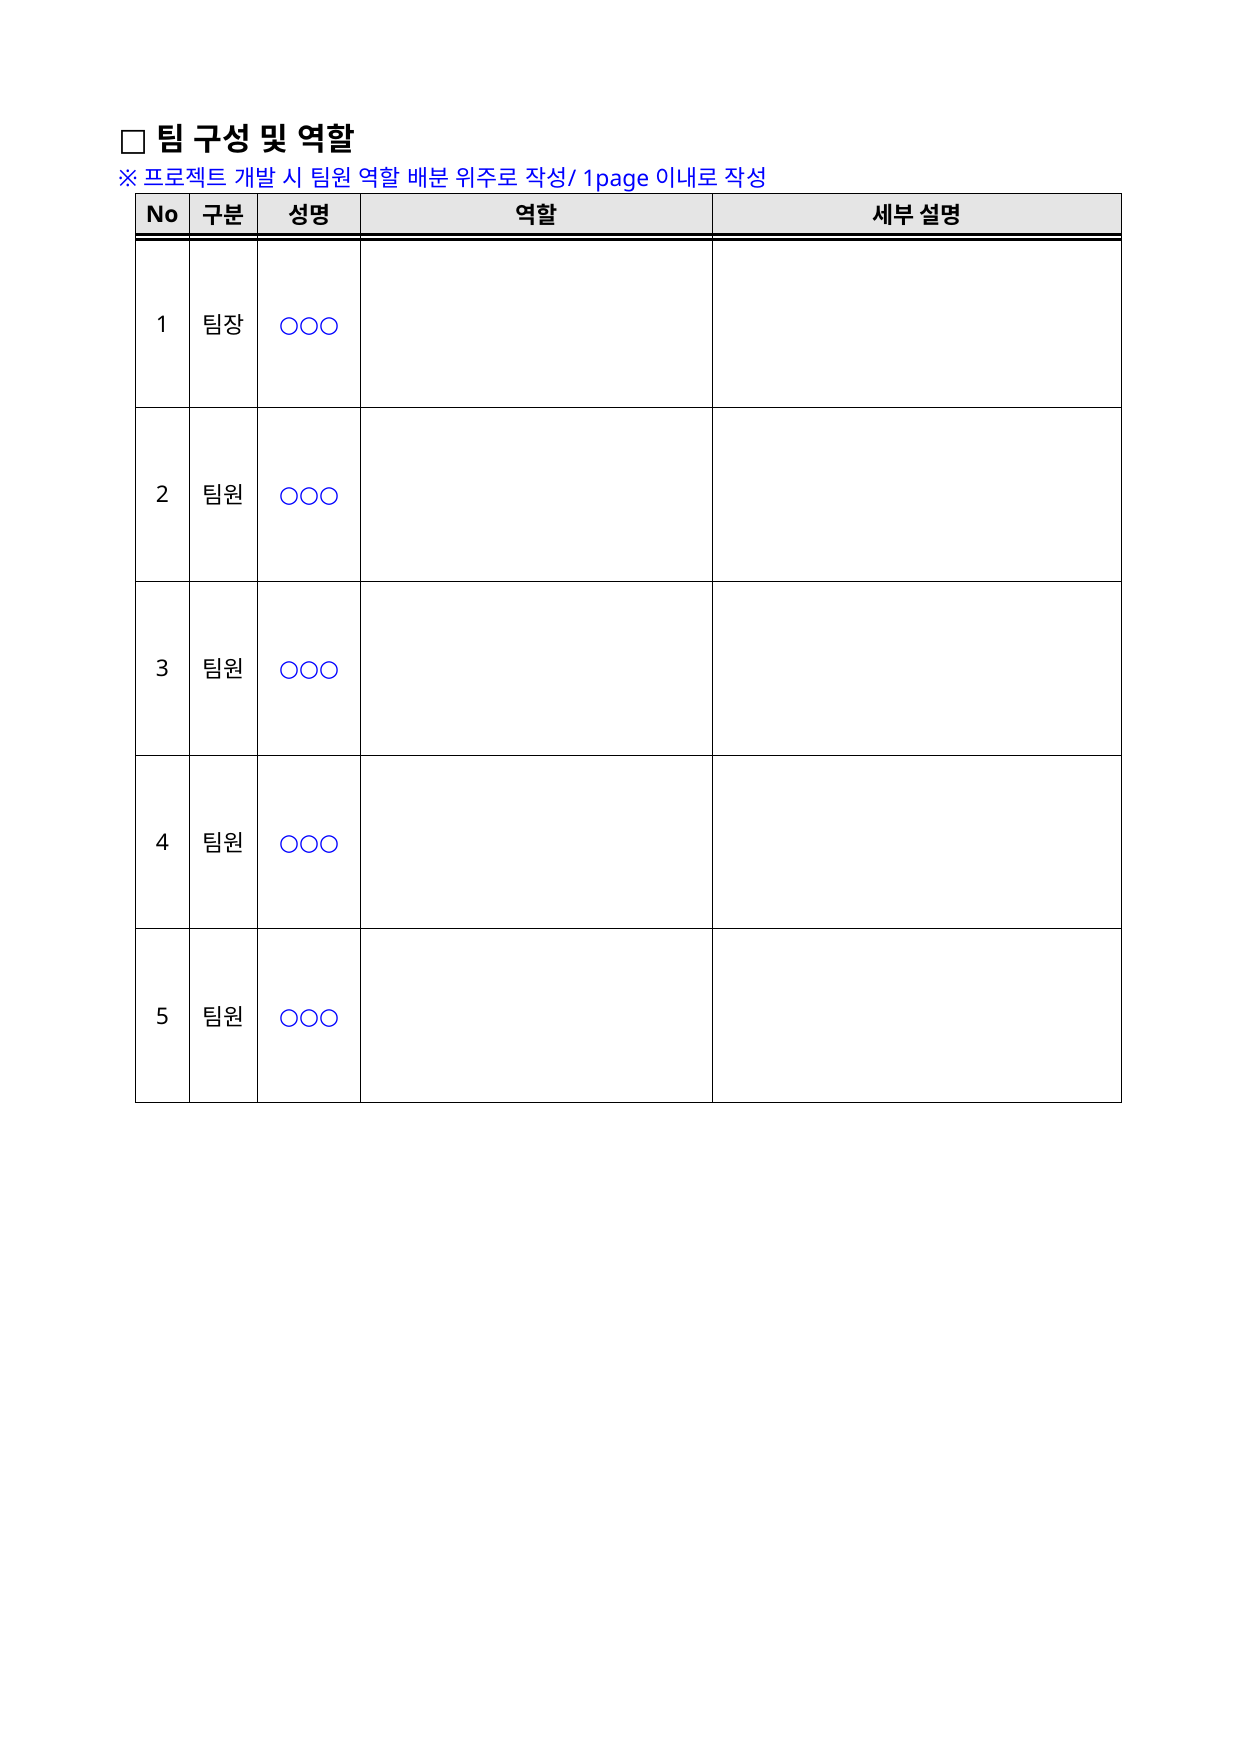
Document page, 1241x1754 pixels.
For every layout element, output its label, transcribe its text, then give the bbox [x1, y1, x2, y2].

table_header 역할 [361, 194, 712, 233]
table_cell [361, 241, 712, 407]
table_cell 팀원 [190, 756, 257, 928]
table_cell [361, 408, 712, 581]
table_header 구분 [190, 194, 257, 233]
text □ 팀 구성 및 역할 [118, 114, 1122, 160]
table_header 세부 설명 [713, 194, 1121, 233]
table_cell [713, 756, 1121, 928]
table_cell 팀장 [190, 241, 257, 407]
table_cell 팀원 [190, 408, 257, 581]
table_cell 3 [136, 582, 189, 754]
table_cell 2 [136, 408, 189, 581]
table_cell 팀원 [190, 582, 257, 754]
table_cell ○○○ [258, 582, 360, 754]
table_cell ○○○ [258, 408, 360, 581]
table_cell 5 [136, 929, 189, 1102]
table_cell [713, 582, 1121, 754]
table_cell 4 [136, 756, 189, 928]
text ※ 프로젝트 개발 시 팀원 역할 배분 위주로 작성/ 1page 이내로 작성 [118, 160, 1122, 193]
table_cell ○○○ [258, 929, 360, 1102]
table_cell [713, 241, 1121, 407]
table_cell ○○○ [258, 241, 360, 407]
table_cell ○○○ [258, 756, 360, 928]
table_cell 팀원 [190, 929, 257, 1102]
table_cell [361, 756, 712, 928]
table_header 성명 [258, 194, 360, 233]
table_cell 1 [136, 241, 189, 407]
table_header No [136, 194, 189, 233]
table_cell [361, 582, 712, 754]
table_cell [713, 408, 1121, 581]
table_cell [361, 929, 712, 1102]
table_cell [713, 929, 1121, 1102]
